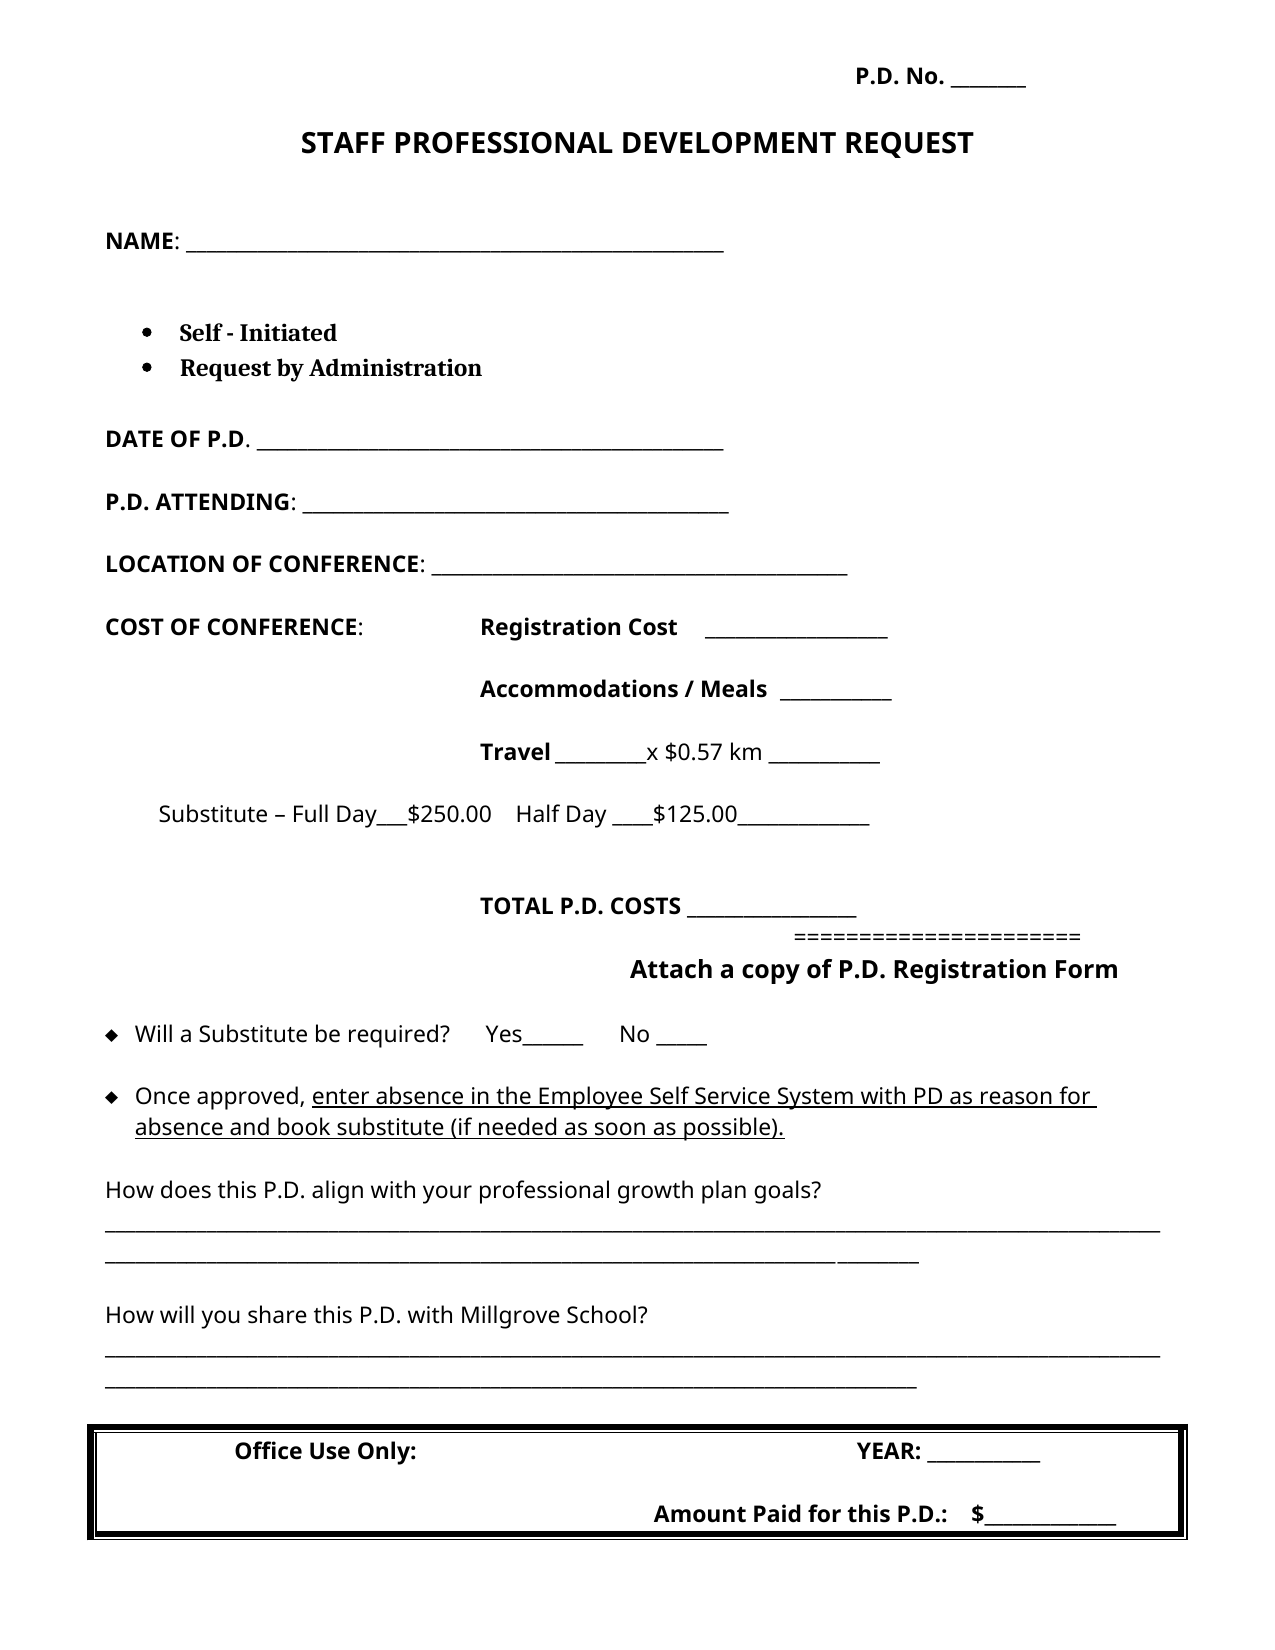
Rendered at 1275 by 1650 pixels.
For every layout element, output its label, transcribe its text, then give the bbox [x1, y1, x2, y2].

text Substitute – Full Day___$250.00 Half Day ____$125.00_____________ [105, 798, 1170, 830]
text ________________________________________________________________________________________________________________________________________________________________________________________ [105, 1205, 1170, 1267]
text Office Use Only: YEAR: ____________ [97, 1433, 1178, 1466]
text Accommodations / Meals ___________ [105, 673, 1170, 705]
text How will you share this P.D. with Millgrove School? ________________________________________________________________________________________________________________________________________________________________________________________ [105, 1299, 1170, 1392]
list Once approved, enter absence in the Employee Self Service System with PD as reason for absence and book substitute (if needed as soon as possible). [105, 1080, 1170, 1142]
text Attach a copy of P.D. Registration Form [105, 952, 1170, 986]
text STAFF PROFESSIONAL DEVELOPMENT REQUEST [105, 122, 1170, 162]
text Travel _________x $0.57 km ___________ [105, 736, 1170, 767]
text TOTAL P.D. COSTS __________________ [105, 890, 1170, 921]
text COST OF CONFERENCE: Registration Cost __________________ [105, 611, 1170, 642]
text LOCATION OF CONFERENCE: _________________________________________ [105, 548, 1170, 580]
list Will a Substitute be required? Yes______ No _____ [105, 1017, 1170, 1049]
subtitle Request by Administration [142, 353, 1170, 382]
text P.D. ATTENDING: __________________________________________ [105, 486, 1170, 517]
text How does this P.D. align with your professional growth plan goals? [105, 1174, 1170, 1205]
text DATE OF P.D. ______________________________________________ [105, 423, 1170, 455]
text P.D. No. ________ [105, 60, 1170, 91]
text Amount Paid for this P.D.: $______________ [97, 1486, 1178, 1531]
text NAME: _____________________________________________________ [105, 225, 1170, 256]
text ====================== [105, 921, 1170, 952]
subtitle Self - Initiated [142, 318, 1170, 347]
